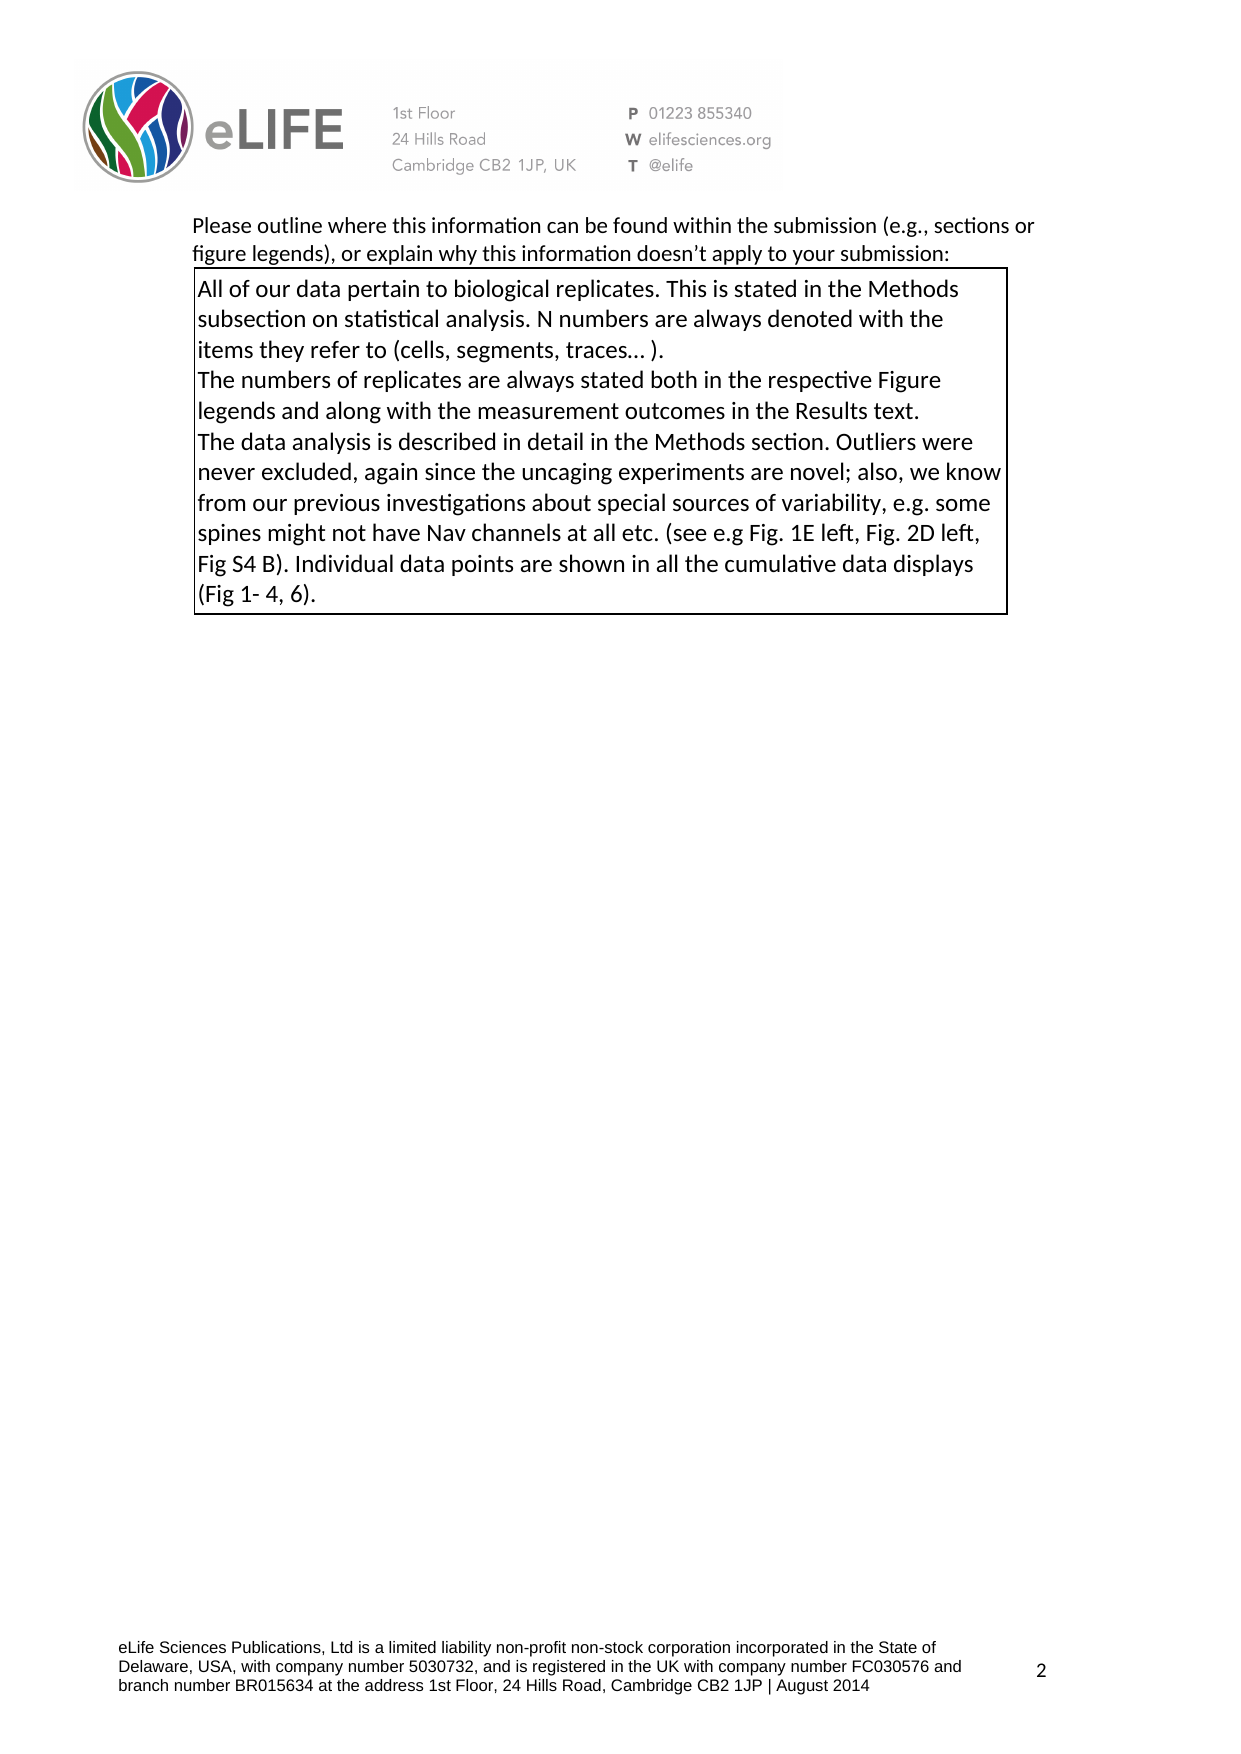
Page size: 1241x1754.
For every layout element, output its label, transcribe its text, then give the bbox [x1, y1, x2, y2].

text All of our data pertain to biological replicates. This is stated in the Methods subsection on statistical analysis. N numbers are always denoted with the items they refer to (cells, segments, traces… ). [195, 271, 1006, 364]
picture [73, 59, 784, 191]
text Please outline where this information can be found within the submission (e.g., sections or figure legends), or explain why this information doesn’t apply to your submission: [192, 211, 1053, 267]
text The numbers of replicates are always stated both in the respective Figure legends and along with the measurement outcomes in the Results text. [197, 364, 1004, 426]
text The data analysis is described in detail in the Methods section. Outliers were never excluded, again since the uncaging experiments are novel; also, we know from our previous investigations about special sources of variability, e.g. some spines might not have Nav channels at all etc. (see e.g Fig. 1E left, Fig. 2D left, Fig S4 B). Individual data points are shown in all the cumulative data displays (Fig 1- 4, 6). [195, 426, 1006, 611]
